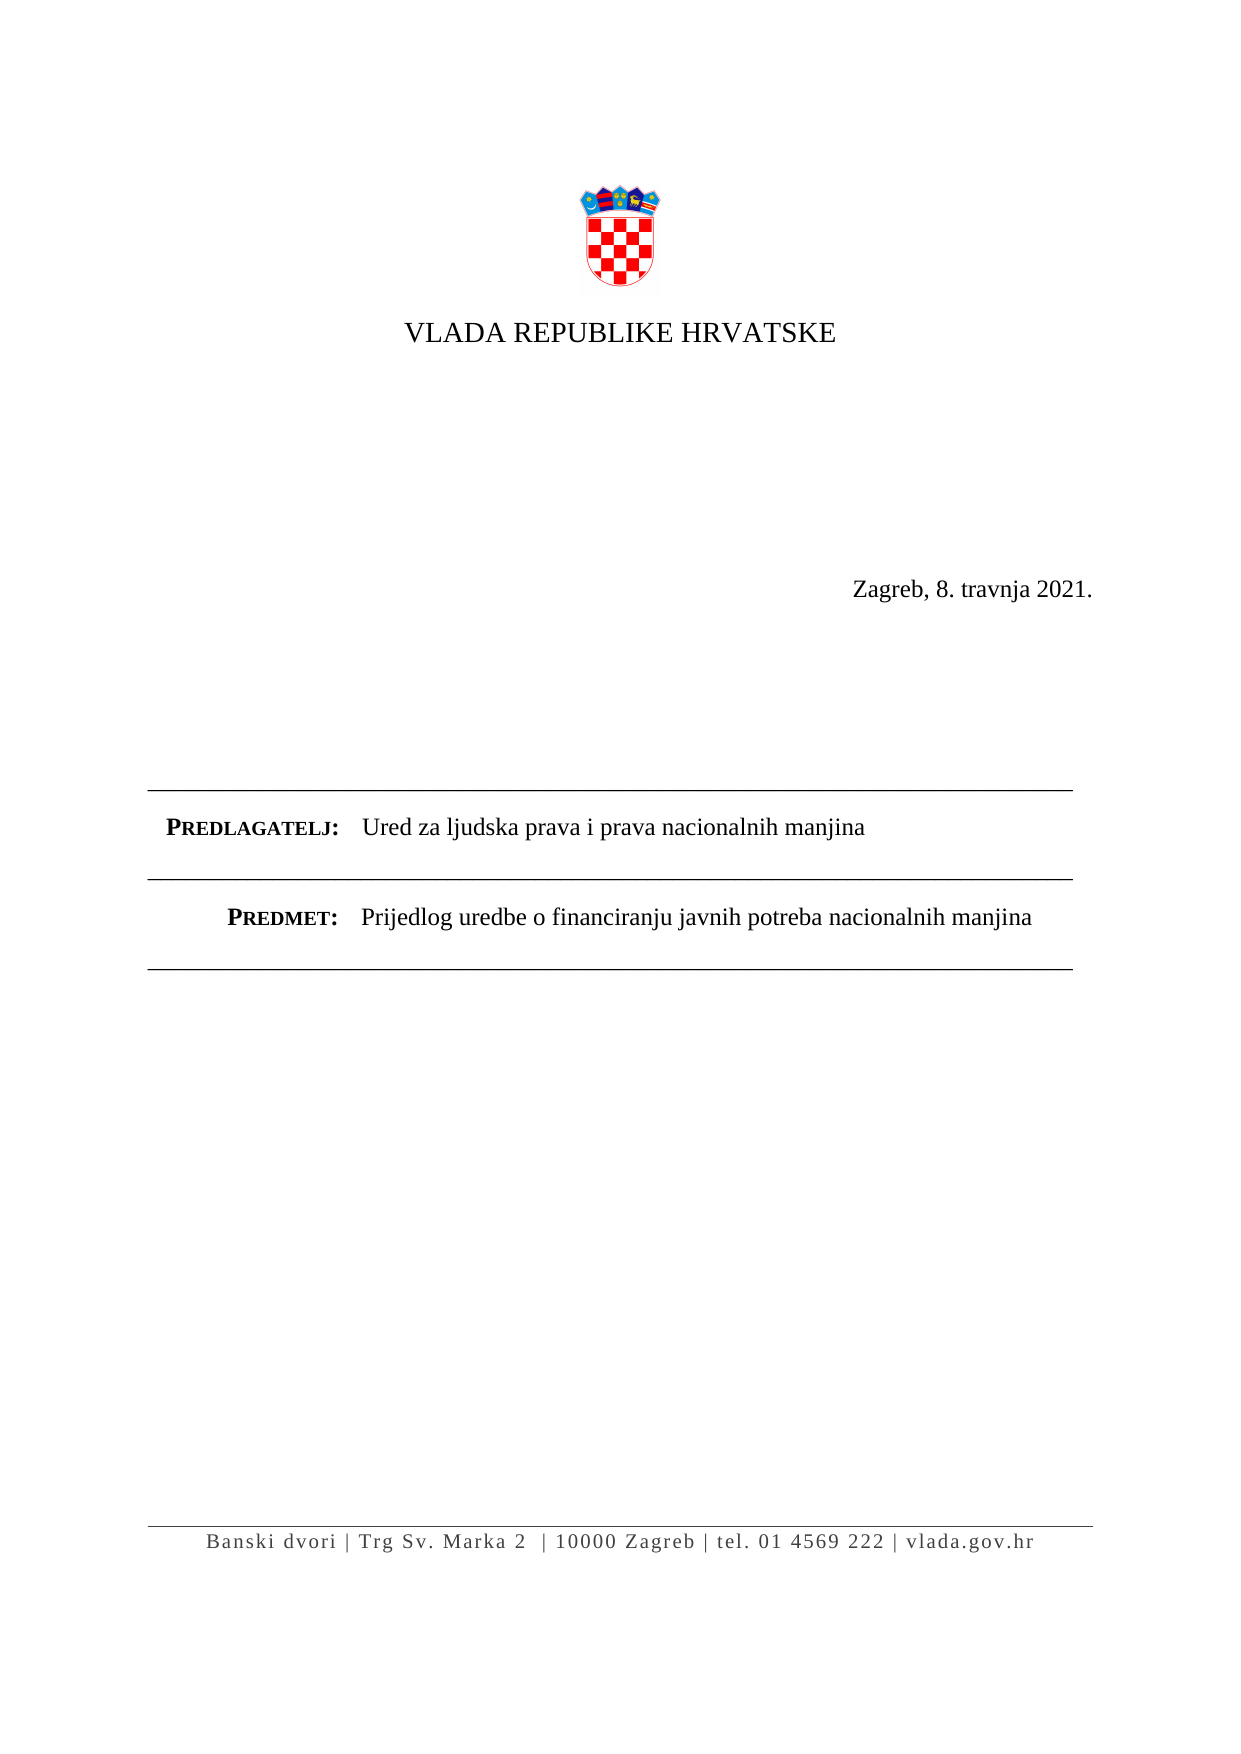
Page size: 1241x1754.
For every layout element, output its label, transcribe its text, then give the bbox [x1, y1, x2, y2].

text VLADA REPUBLIKE HRVATSKE [148, 315, 1093, 348]
picture [578, 183, 662, 297]
text __________________________________________________________________________ [148, 854, 1093, 883]
text Zagreb, 8. travnja 2021. [148, 574, 1093, 603]
text Banski dvori | Trg Sv. Marka 2 | 10000 Zagreb | tel. 01 4569 222 | vlada.gov.hr [148, 1527, 1093, 1553]
text __________________________________________________________________________ [148, 765, 1093, 793]
table_header Predmet: [148, 902, 349, 944]
table_header Predlagatelj: [148, 813, 351, 854]
text __________________________________________________________________________ [148, 944, 1093, 973]
table_header Ured za ljudska prava i prava nacionalnih manjina [351, 813, 1093, 854]
table_header Prijedlog uredbe o financiranju javnih potreba nacionalnih manjina [350, 902, 1093, 944]
